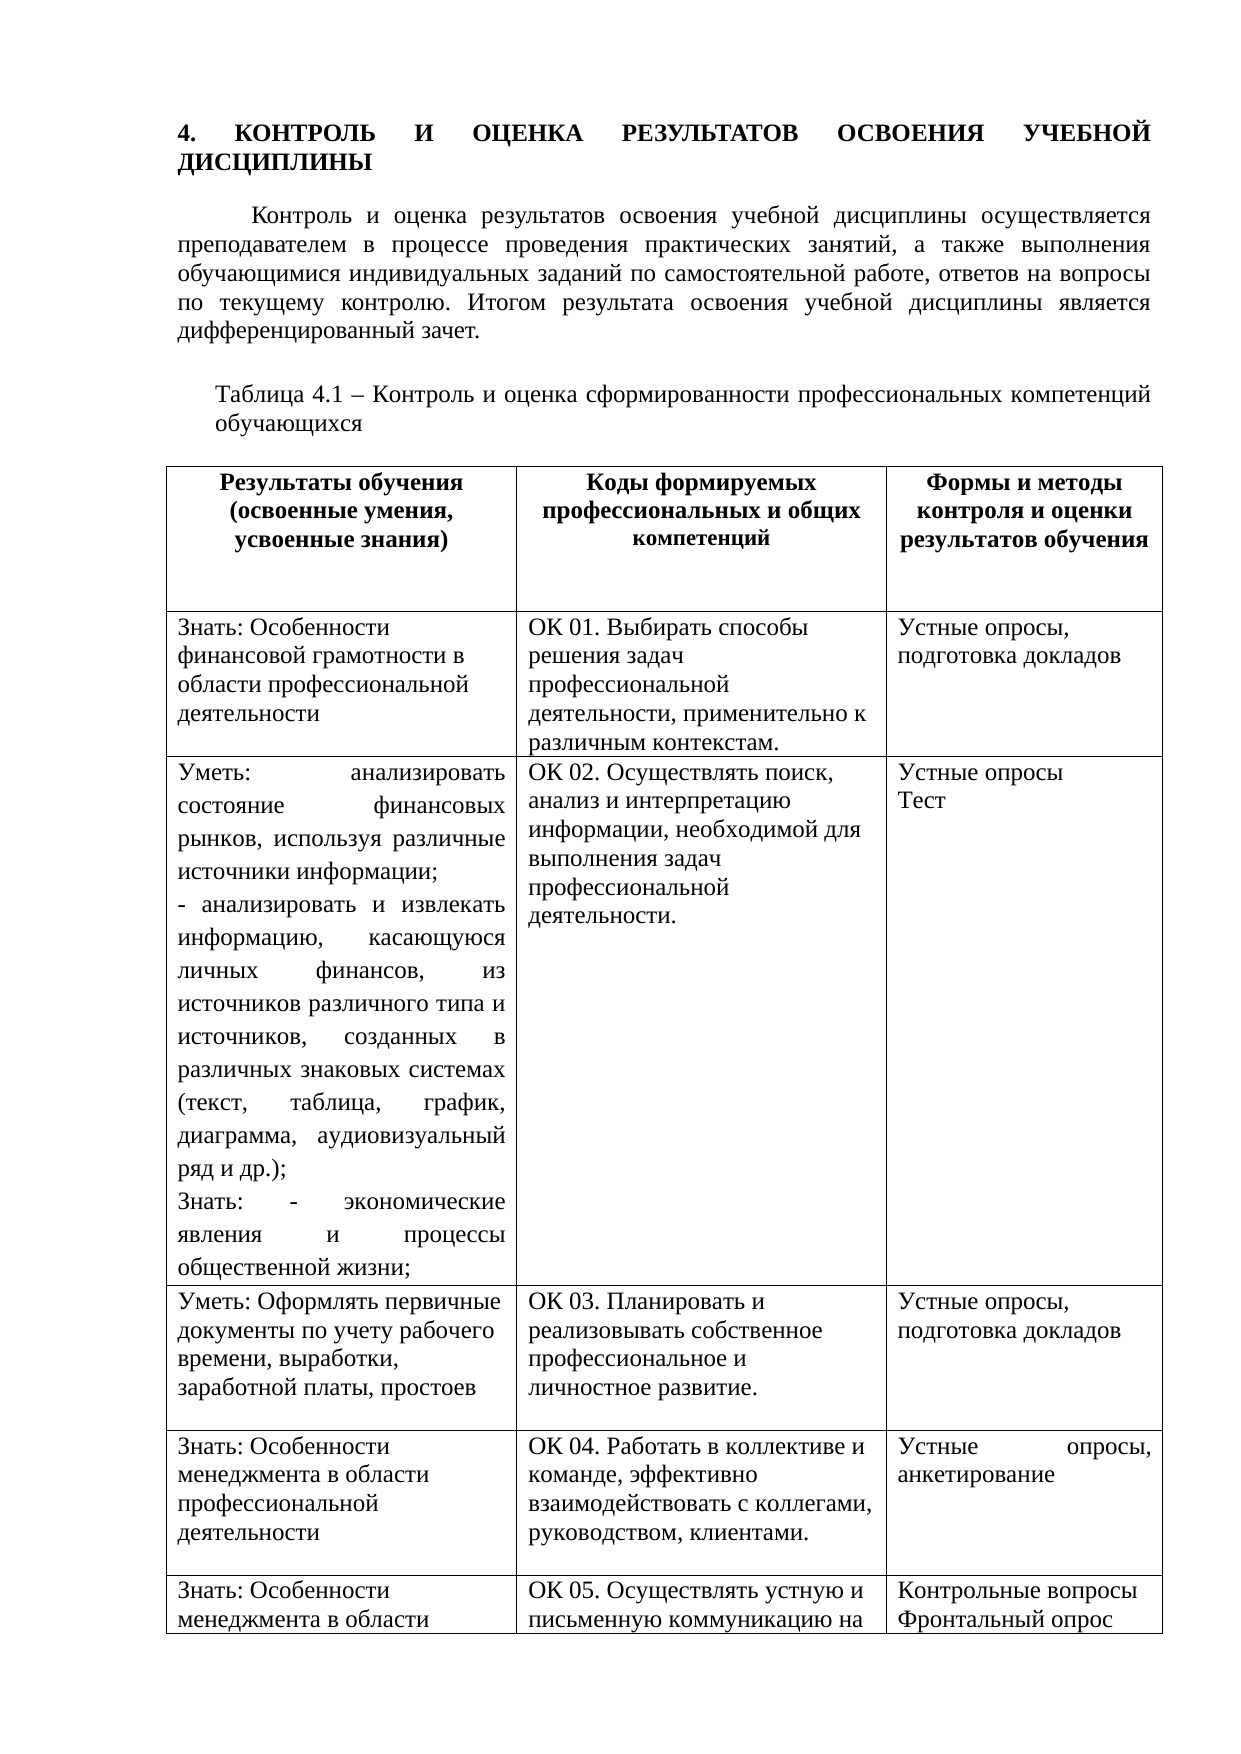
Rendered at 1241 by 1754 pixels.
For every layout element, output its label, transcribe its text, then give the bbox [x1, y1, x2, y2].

table_cell Уметь: Оформлять первичные документы по учету рабочего времени, выработки, заработной платы, простоев [167, 1286, 516, 1430]
table_cell Устные опросы, подготовка докладов [887, 1286, 1162, 1430]
table_cell Знать: Особенности менеджмента в области профессиональной деятельности [167, 1431, 516, 1574]
table_header Результаты обучения (освоенные умения, усвоенные знания) [167, 467, 516, 611]
table_cell Устные опросы Тест [887, 757, 1162, 1285]
list Таблица 4.1 – Контроль и оценка сформированности профессиональных компетенций обучающихся [215, 379, 1152, 437]
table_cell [167, 1576, 516, 1633]
table_header Коды формируемых профессиональных и общих компетенций [517, 467, 886, 611]
table_cell ОК 02. Осуществлять поиск, анализ и интерпретацию информации, необходимой для выполнения задач профессиональной деятельности. [517, 757, 886, 1285]
table_cell ОК 01. Выбирать способы решения задач профессиональной деятельности, применительно к различным контекстам. [517, 612, 886, 756]
table_cell ОК 04. Работать в коллективе и команде, эффективно взаимодействовать с коллегами, руководством, клиентами. [517, 1431, 886, 1574]
table_cell Устные опросы, подготовка докладов [887, 612, 1162, 756]
table_cell ОК 03. Планировать и реализовывать собственное профессиональное и личностное развитие. [517, 1286, 886, 1430]
table_cell Знать: Особенности финансовой грамотности в области профессиональной деятельности [167, 612, 516, 756]
table_header Формы и методы контроля и оценки результатов обучения [887, 467, 1162, 611]
table_cell Устные опросы, анкетирование [887, 1431, 1162, 1574]
table_cell Уметь: анализировать состояние финансовых рынков, используя различные источники информации; - анализировать и извлекать информацию, касающуюся личных финансов, из источников различного типа и источников, созданных в различных знаковых системах (текст, таблица, график, диаграмма, аудиовизуальный ряд и др.); Знать: - экономические явления и процессы общественной жизни; [167, 757, 516, 1285]
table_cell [517, 1576, 886, 1633]
subtitle 4. Контроль и оценка результатов освоения УЧЕБНОЙ Дисциплины [177, 118, 1152, 176]
subtitle Контроль и оценка результатов освоения учебной дисциплины осуществляется преподавателем в процессе проведения практических занятий, а также выполнения обучающимися индивидуальных заданий по самостоятельной работе, ответов на вопросы по текущему контролю. Итогом результата освоения учебной дисциплины является дифференцированный зачет. [177, 201, 1152, 344]
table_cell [887, 1576, 1162, 1633]
